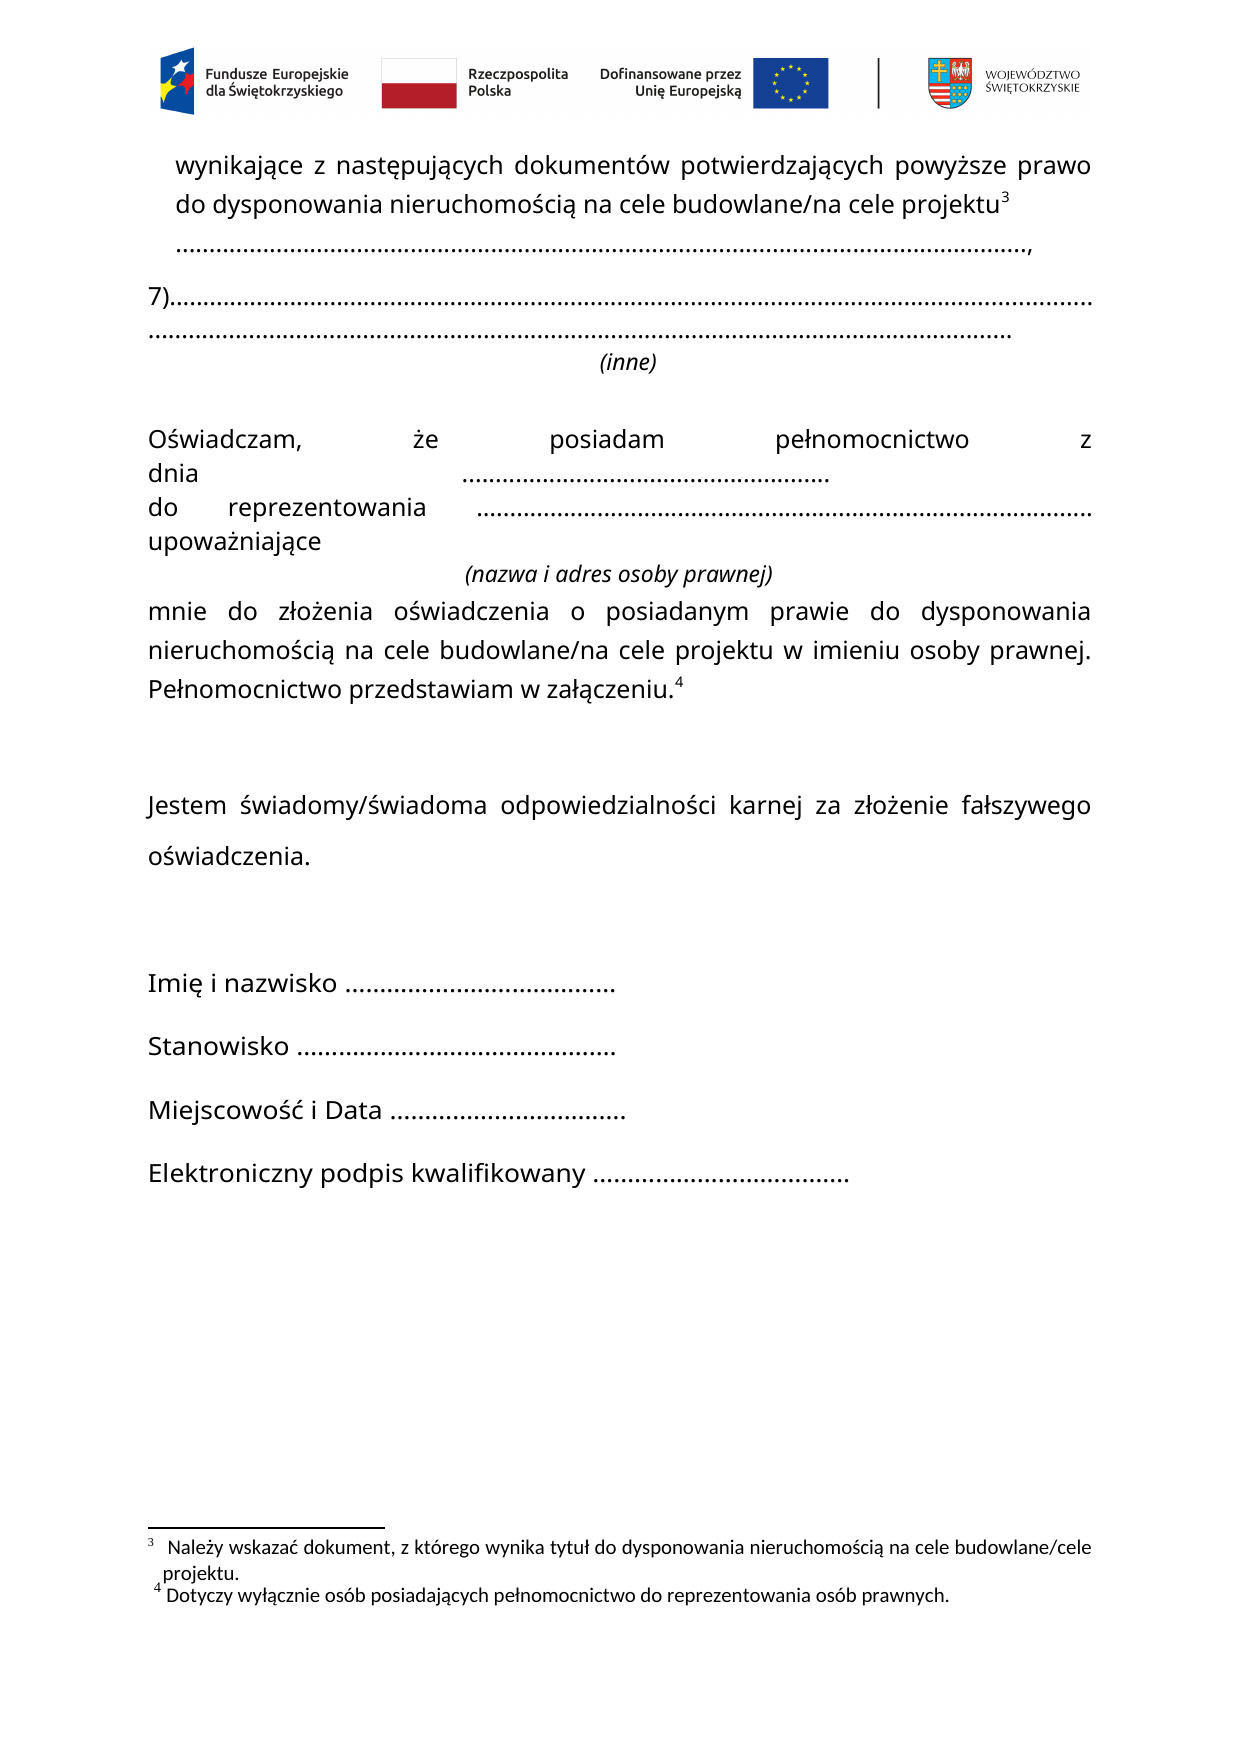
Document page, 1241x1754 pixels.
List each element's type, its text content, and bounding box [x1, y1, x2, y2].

text ..............................................................................................................................., [175, 226, 1093, 260]
text mnie do złożenia oświadczenia o posiadanym prawie do dysponowania nieruchomością na cele budowlane/na cele projektu w imieniu osoby prawnej. Pełnomocnictwo przedstawiam w załączeniu. [148, 594, 1093, 706]
text Miejscowość i Data ……………………………. [148, 1092, 1093, 1127]
text Elektroniczny podpis kwalifikowany ………………………………. [148, 1156, 1093, 1190]
text Imię i nazwisko ………………………………… [148, 965, 1093, 999]
list ................................................................................................................................. [148, 278, 1093, 346]
picture [147, 44, 1093, 118]
text Oświadczam, że posiadam pełnomocnictwo z dnia ....................................................... do reprezentowania …......................................................................................... upoważniające [148, 422, 1093, 558]
text Jestem świadomy/świadoma odpowiedzialności karnej za złożenie fałszywego oświadczenia. [148, 787, 1093, 872]
text wynikające z następujących dokumentów potwierdzających powyższe prawo do dysponowania nieruchomością na cele budowlane/na cele projektu [175, 148, 1093, 221]
text (inne) [166, 346, 1093, 377]
text Stanowisko ………………………………………. [148, 1029, 1093, 1063]
text (nazwa i adres osoby prawnej) [148, 558, 1093, 589]
